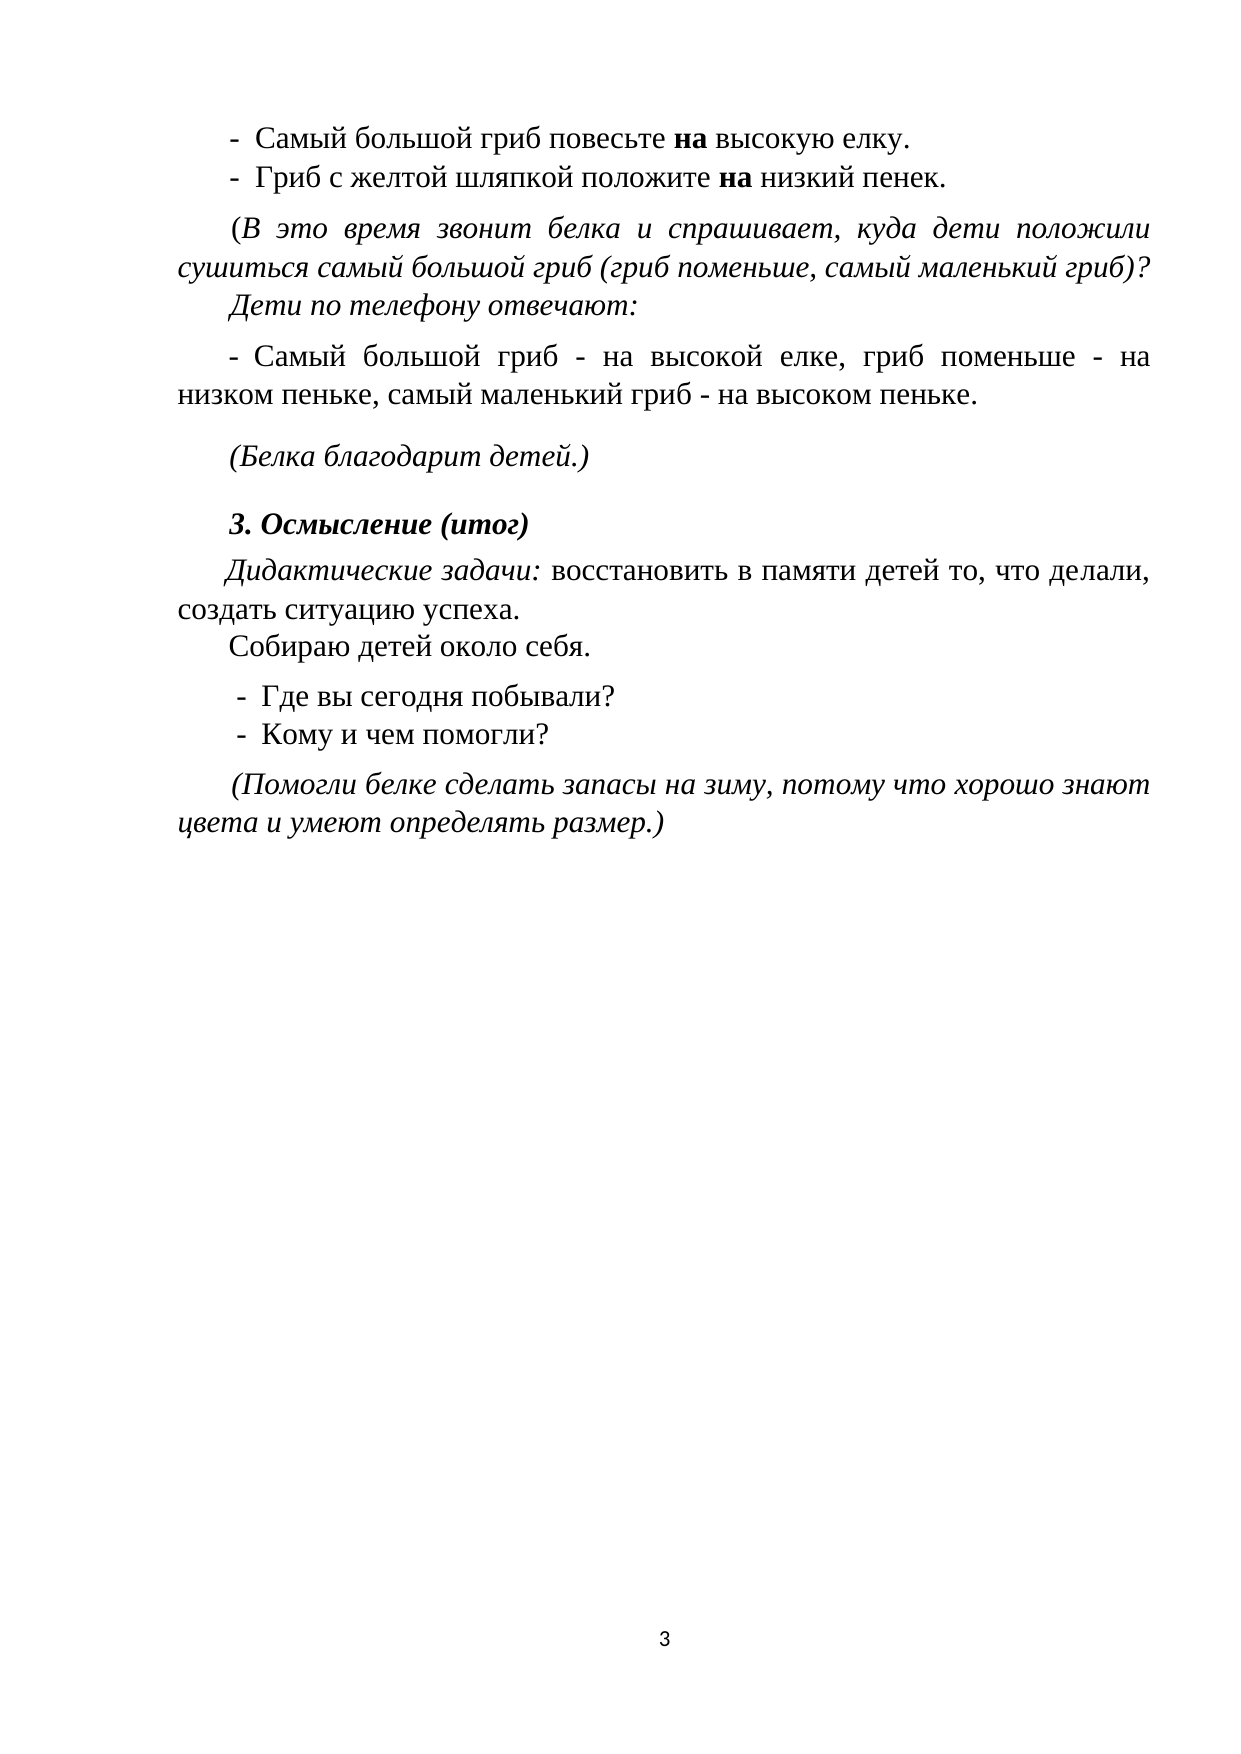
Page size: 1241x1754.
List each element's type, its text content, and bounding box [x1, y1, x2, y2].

text (Белка благодарит детей.) [229, 412, 594, 480]
list Самый большой гриб - на высокой елке, гриб поменьше - на низком пеньке, самый маленький гриб - на высоком пеньке. [177, 335, 1152, 412]
text Собираю детей около себя. [177, 627, 1152, 663]
text 3. Осмысление (итог) [229, 480, 594, 548]
list Где вы сегодня побывали? [236, 677, 1152, 713]
text Дидактические задачи: восстановить в памяти детей то, что делали, создать ситуацию успеха. [177, 548, 1150, 627]
text (Помогли белке сделать запасы на зиму, потому что хорошо знают цвета и умеют определять размер.) [177, 764, 1152, 840]
text Дети по телефону отвечают: [230, 285, 1152, 323]
text (В это время звонит белка и спрашивает, куда дети положили сушиться самый большой гриб (гриб поменьше, самый маленький гриб)? [177, 208, 1152, 285]
list Гриб с желтой шляпкой положите на низкий пенек. [229, 157, 1152, 195]
list Кому и чем помогли? [236, 715, 1152, 751]
list Самый большой гриб повесьте на высокую елку. [229, 118, 1152, 157]
